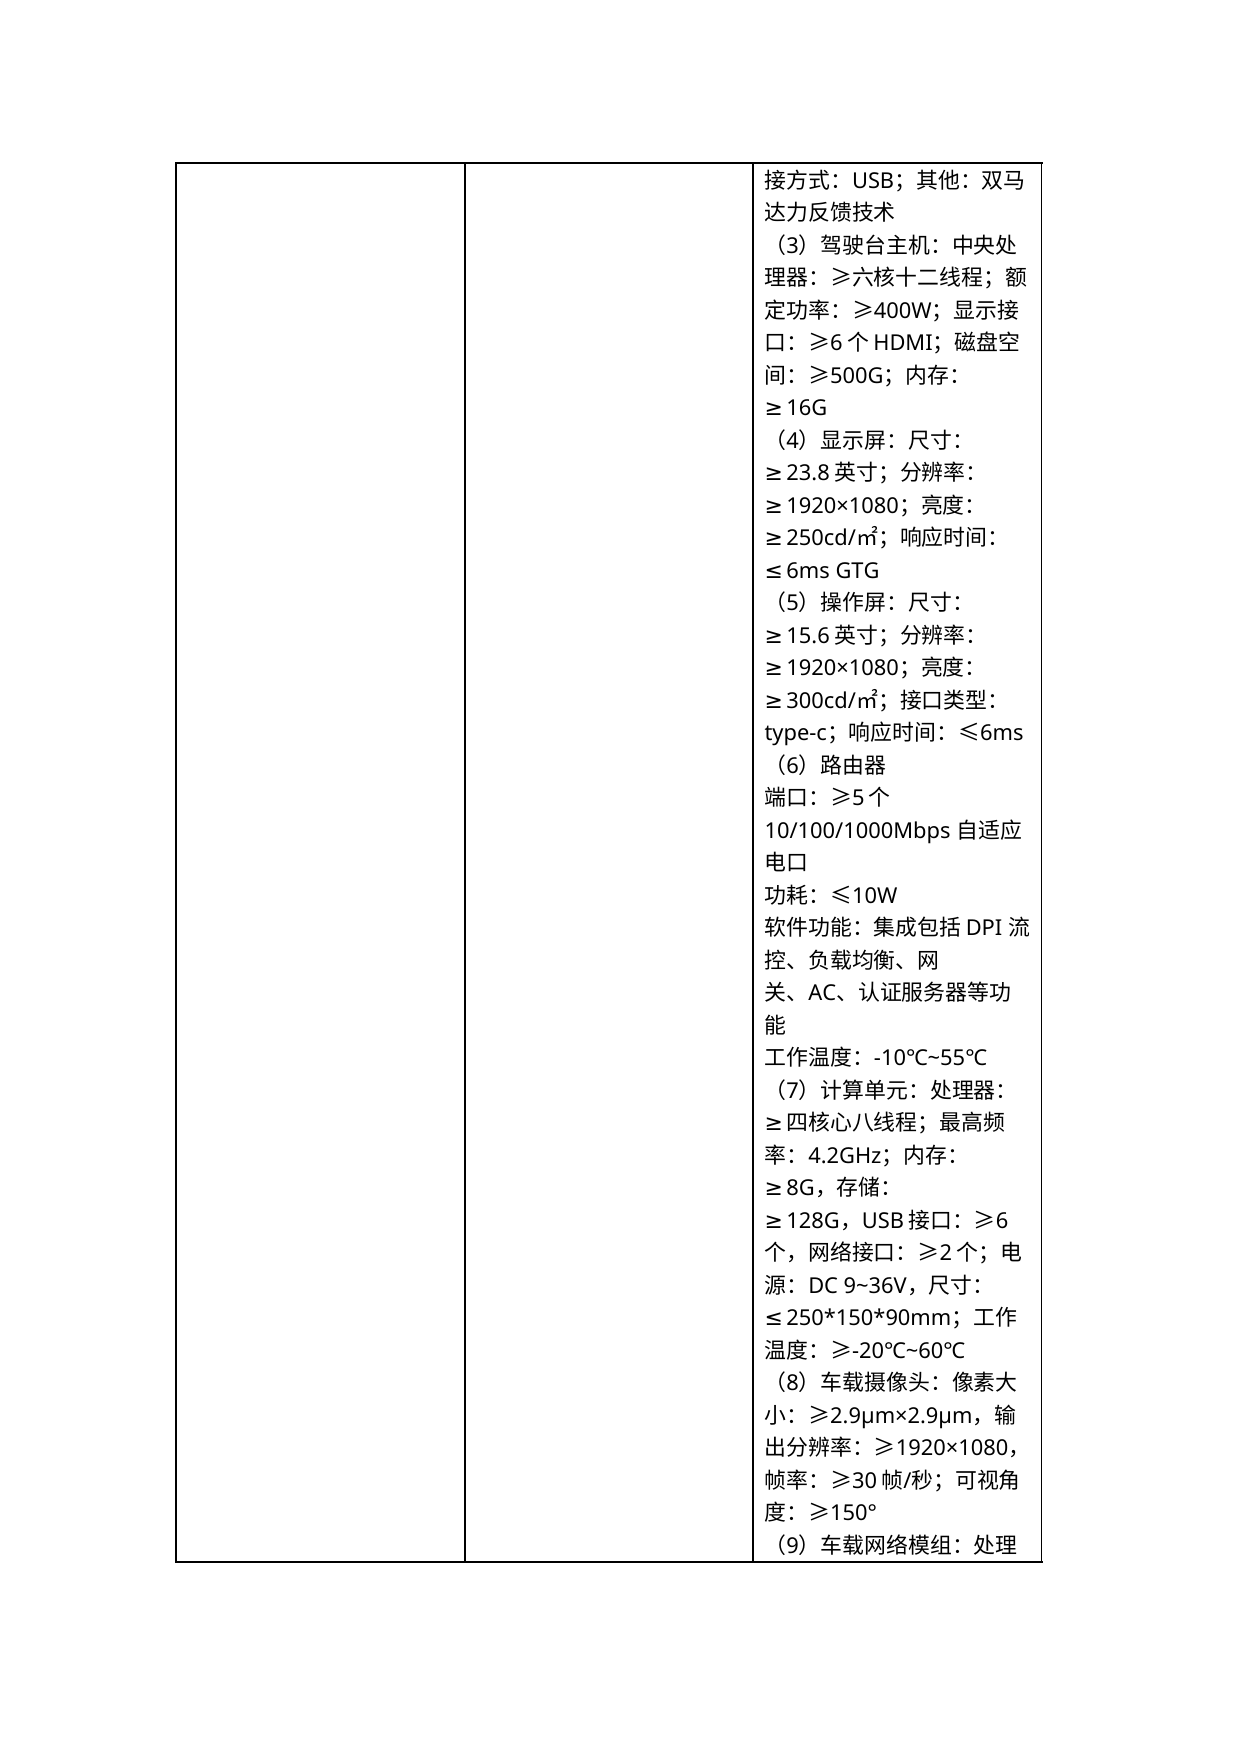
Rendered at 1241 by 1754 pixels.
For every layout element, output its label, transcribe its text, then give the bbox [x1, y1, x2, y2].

table_cell 1 [177, 164, 464, 1561]
table_cell [466, 164, 752, 1561]
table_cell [754, 164, 1041, 1561]
